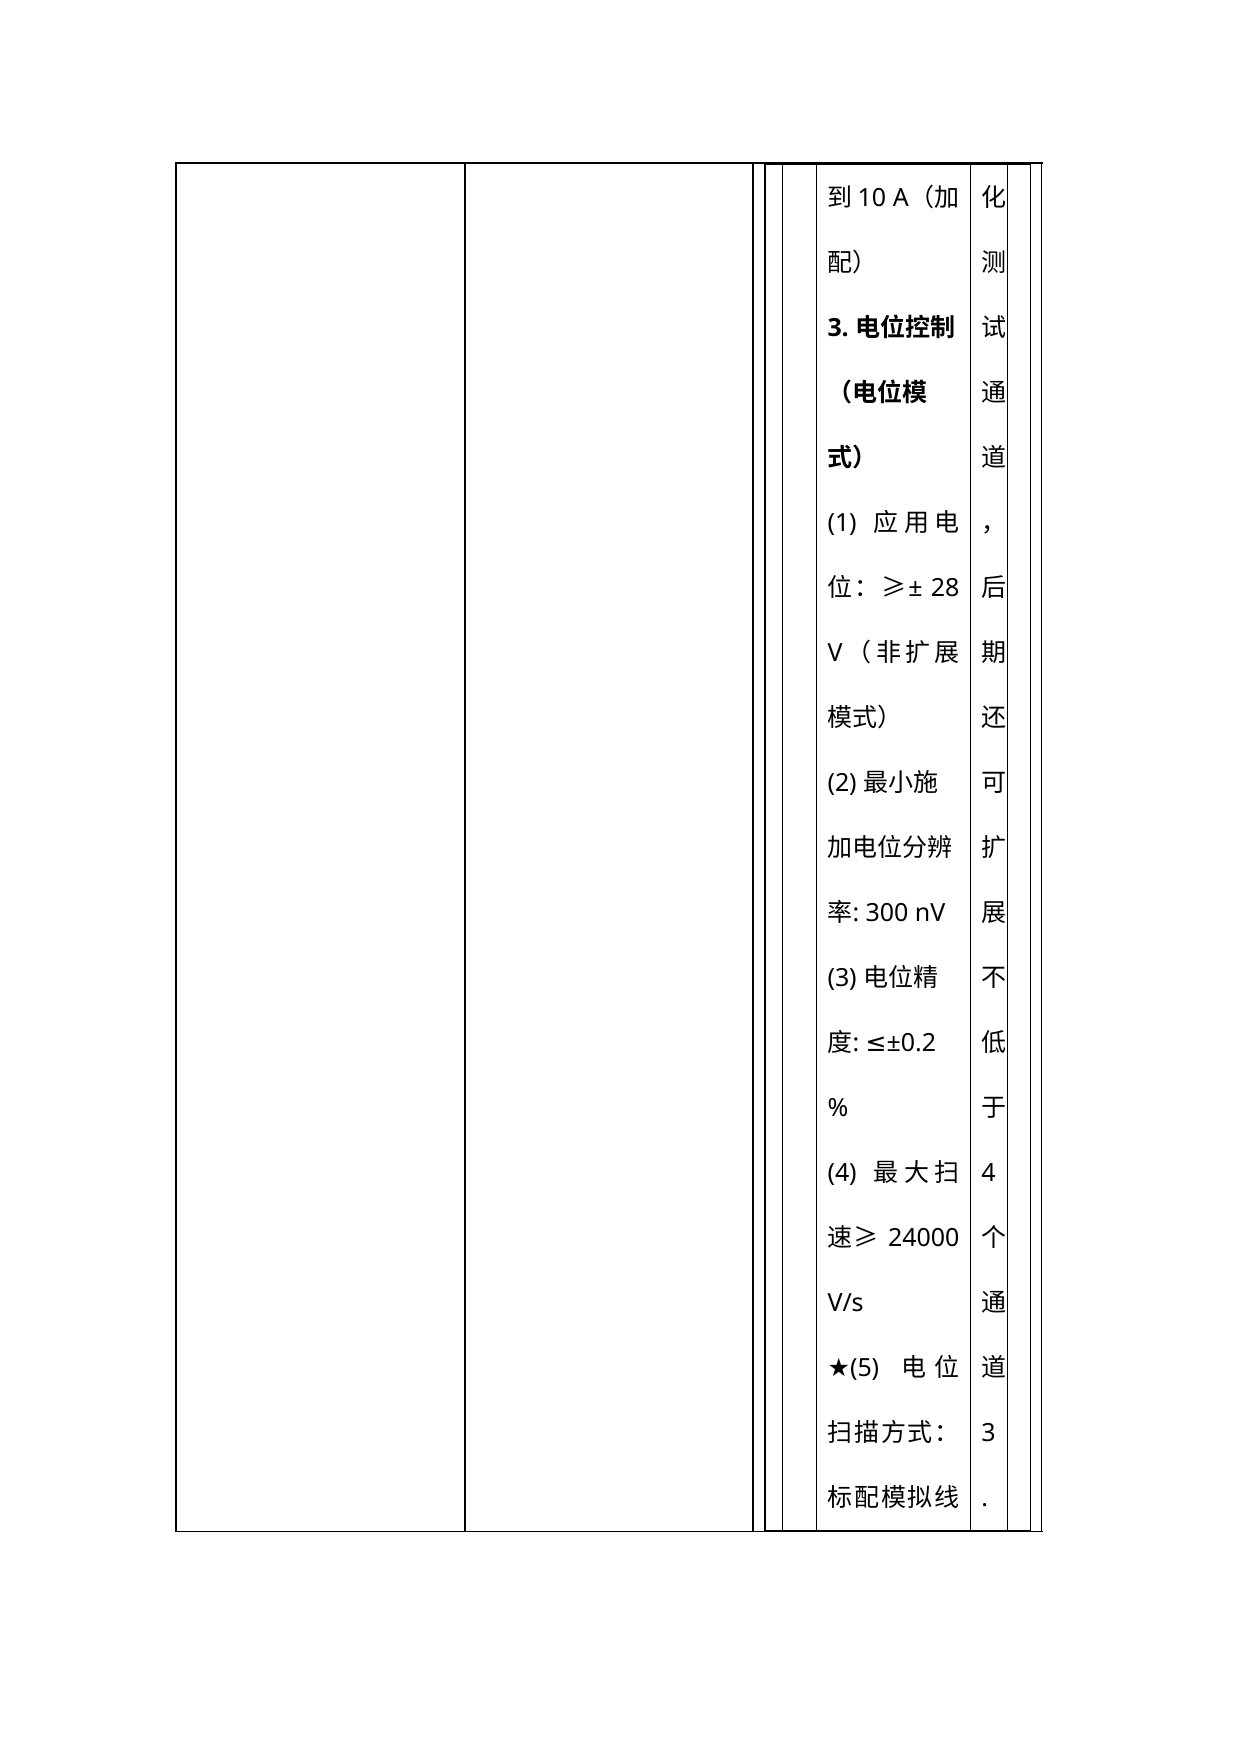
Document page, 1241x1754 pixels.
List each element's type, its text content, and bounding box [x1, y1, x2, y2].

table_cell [1031, 164, 1041, 1531]
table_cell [754, 164, 764, 1531]
table_cell ★ [466, 164, 752, 1531]
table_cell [971, 165, 1007, 1530]
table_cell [766, 165, 782, 1530]
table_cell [783, 165, 816, 1530]
table_cell 1 [177, 164, 464, 1531]
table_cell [1008, 165, 1030, 1530]
